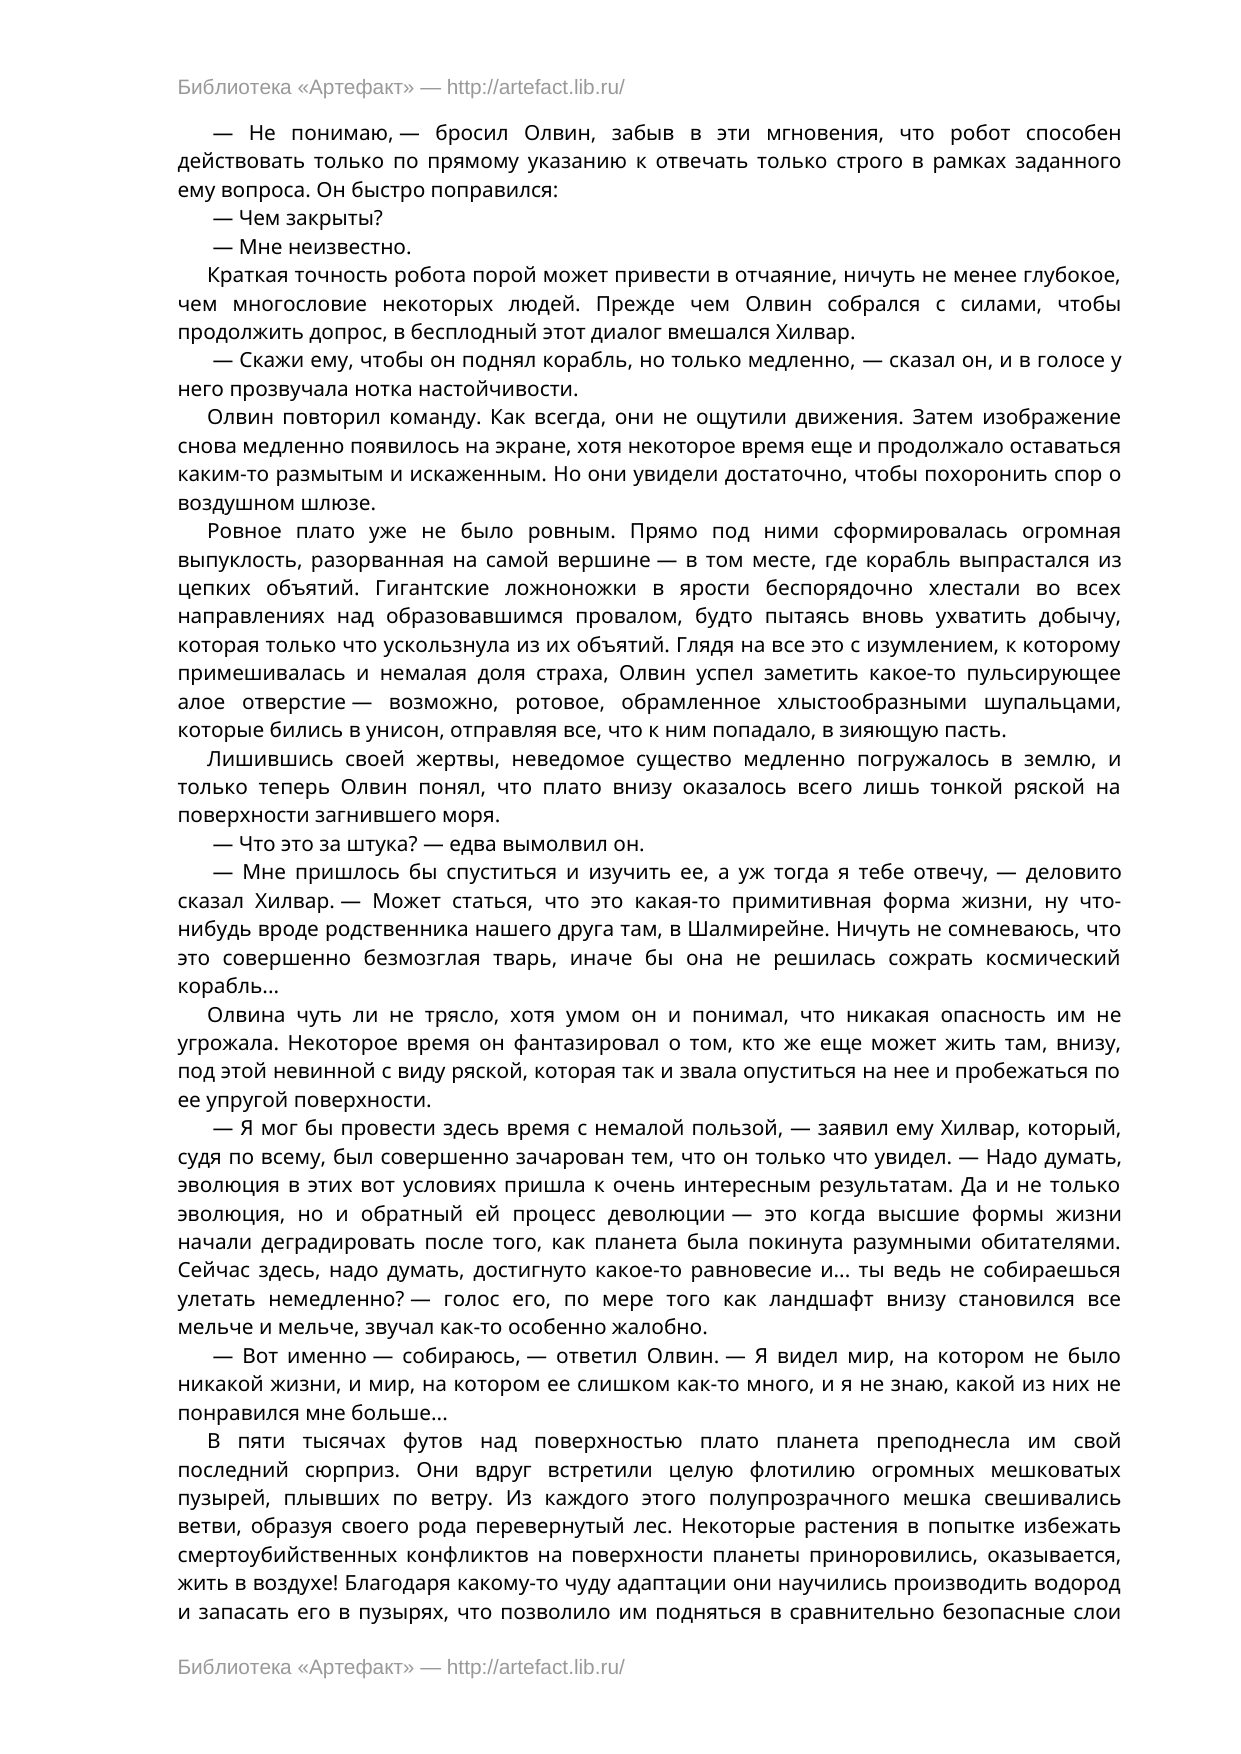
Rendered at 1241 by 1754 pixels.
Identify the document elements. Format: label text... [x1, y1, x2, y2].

text — Мне неизвестно. [177, 232, 1122, 260]
text Краткая точность робота порой может привести в отчаяние, ничуть не менее глубокое, чем многословие некоторых людей. Прежде чем Олвин собрался с силами, чтобы продолжить допрос, в бесплодный этот диалог вмешался Хилвар. [177, 260, 1122, 346]
text Олвина чуть ли не трясло, хотя умом он и понимал, что никакая опасность им не угрожала. Некоторое время он фантазировал о том, кто же еще может жить там, внизу, под этой невинной с виду ряской, которая так и звала опуститься на нее и пробежаться по ее упругой поверхности. [177, 1000, 1122, 1113]
text — Я мог бы провести здесь время с немалой пользой, — заявил ему Хилвар, который, судя по всему, был совершенно зачарован тем, что он только что увидел. — Надо думать, эволюция в этих вот условиях пришла к очень интересным результатам. Да и не только эволюция, но и обратный ей процесс деволюции — это когда высшие формы жизни начали деградировать после того, как планета была покинута разумными обитателями. Сейчас здесь, надо думать, достигнуто какое-то равновесие и... ты ведь не собираешься улетать немедленно? — голос его, по мере того как ландшафт внизу становился все мельче и мельче, звучал как-то особенно жалобно. [177, 1113, 1122, 1341]
text Ровное плато уже не было ровным. Прямо под ними сформировалась огромная выпуклость, разорванная на самой вершине — в том месте, где корабль выпрастался из цепких объятий. Гигантские ложноножки в ярости беспорядочно хлестали во всех направлениях над образовавшимся провалом, будто пытаясь вновь ухватить добычу, которая только что ускользнула из их объятий. Глядя на все это с изумлением, к которому примешивалась и немалая доля страха, Олвин успел заметить какое-то пульсирующее алое отверстие — возможно, ротовое, обрамленное хлыстообразными шупальцами, которые бились в унисон, отправляя все, что к ним попадало, в зияющую пасть. [177, 516, 1122, 744]
text — Не понимаю, — бросил Олвин, забыв в эти мгновения, что робот способен действовать только по прямому указанию к отвечать только строго в рамках заданного ему вопроса. Он быстро поправился: [177, 118, 1122, 203]
text — Что это за штука? — едва вымолвил он. [177, 829, 1122, 857]
text — Чем закрыты? [177, 203, 1122, 232]
text — Вот именно — собираюсь, — ответил Олвин. — Я видел мир, на котором не было никакой жизни, и мир, на котором ее слишком как-то много, и я не знаю, какой из них не понравился мне больше... [177, 1341, 1122, 1426]
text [177, 1426, 1122, 1625]
text Лишившись своей жертвы, неведомое существо медленно погружалось в землю, и только теперь Олвин понял, что плато внизу оказалось всего лишь тонкой ряской на поверхности загнившего моря. [177, 744, 1122, 829]
text Олвин повторил команду. Как всегда, они не ощутили движения. Затем изображение снова медленно появилось на экране, хотя некоторое время еще и продолжало оставаться каким-то размытым и искаженным. Но они увидели достаточно, чтобы похоронить спор о воздушном шлюзе. [177, 402, 1122, 516]
text — Мне пришлось бы спуститься и изучить ее, а уж тогда я тебе отвечу, — деловито сказал Хилвар. — Может статься, что это какая-то примитивная форма жизни, ну что-нибудь вроде родственника нашего друга там, в Шалмирейне. Ничуть не сомневаюсь, что это совершенно безмозглая тварь, иначе бы она не решилась сожрать космический корабль... [177, 857, 1122, 1000]
text — Скажи ему, чтобы он поднял корабль, но только медленно, — сказал он, и в голосе у него прозвучала нотка настойчивости. [177, 346, 1122, 402]
